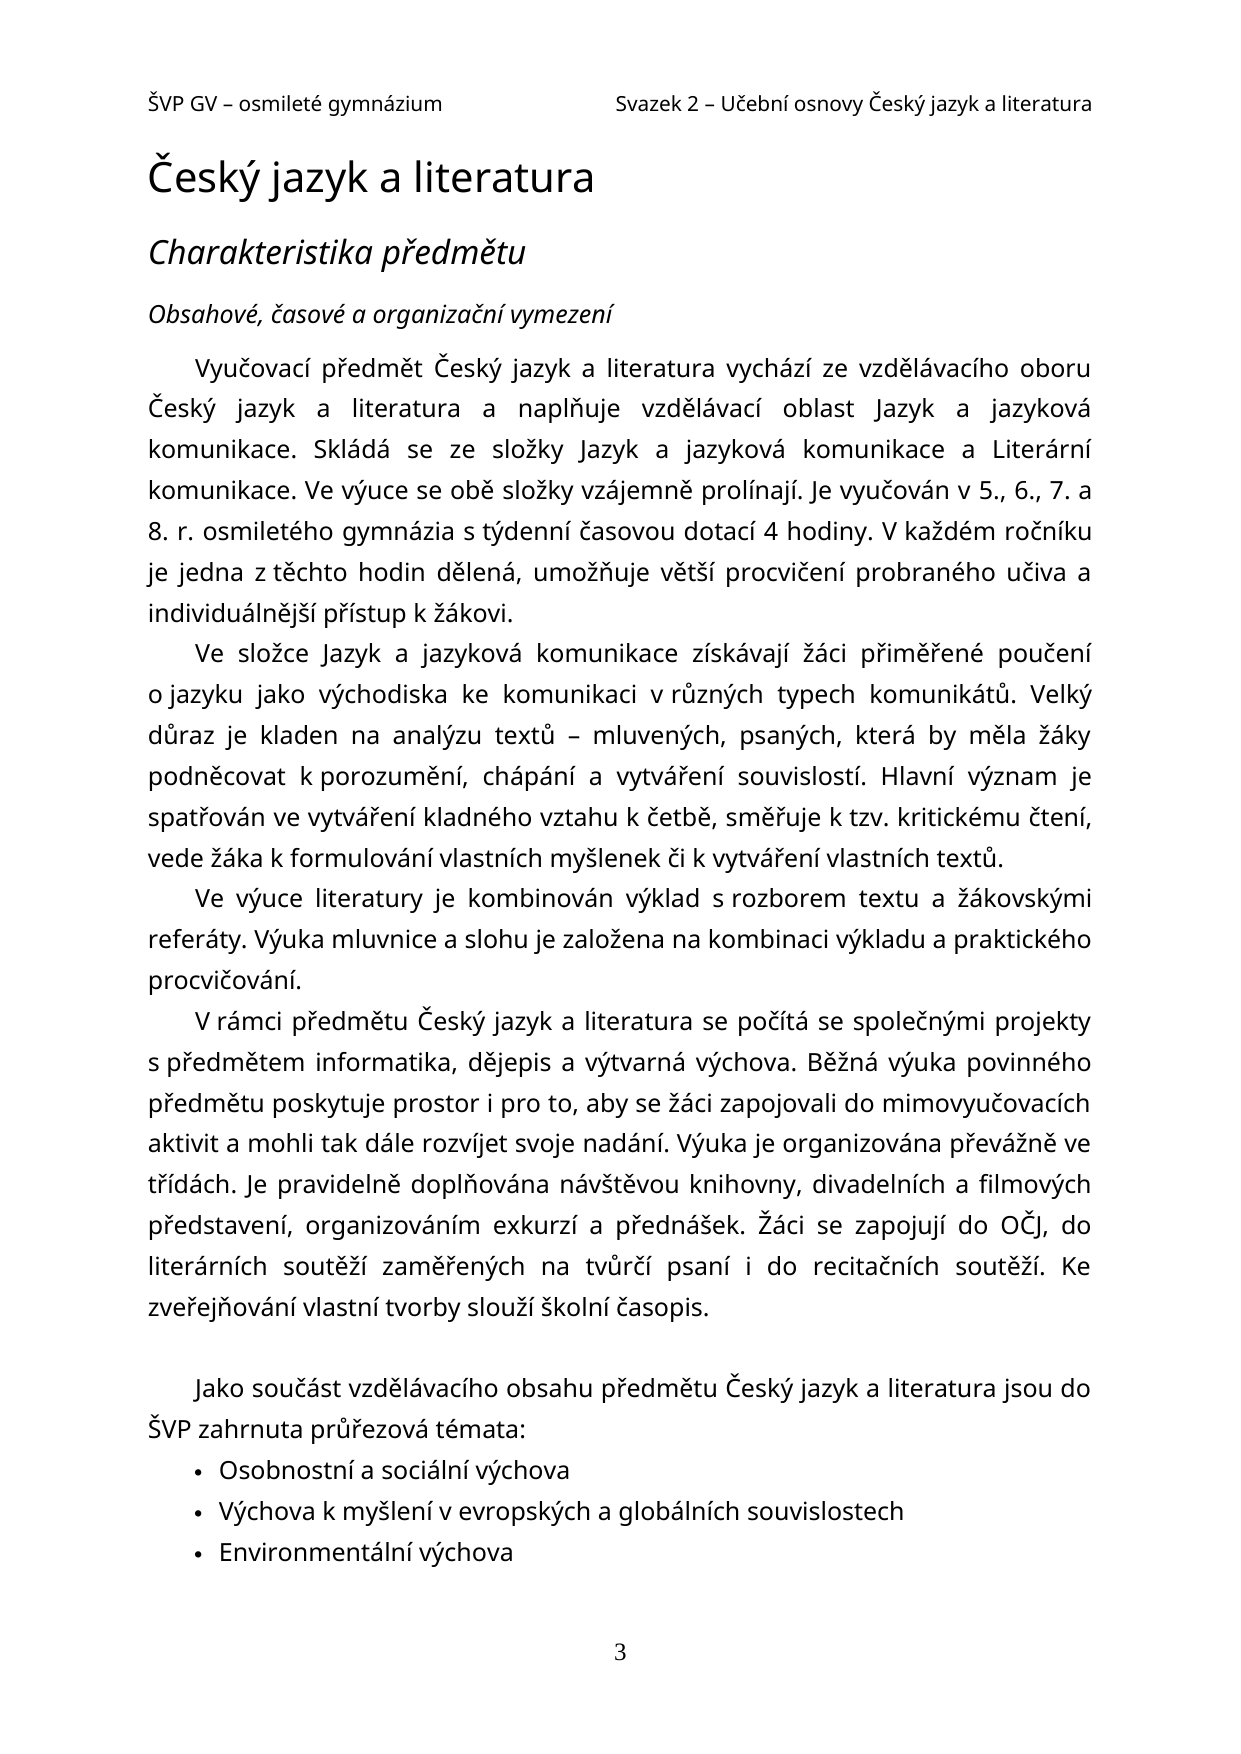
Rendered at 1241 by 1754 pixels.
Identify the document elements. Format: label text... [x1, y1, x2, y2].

list Environmentální výchova [195, 1534, 1092, 1568]
text Ve složce Jazyk a jazyková komunikace získávají žáci přiměřené poučení o jazyku jako východiska ke komunikaci v různých typech komunikátů. Velký důraz je kladen na analýzu textů – mluvených, psaných, která by měla žáky podněcovat k porozumění, chápání a vytváření souvislostí. Hlavní význam je spatřován ve vytváření kladného vztahu k četbě, směřuje k tzv. kritickému čtení, vede žáka k formulování vlastních myšlenek či k vytváření vlastních textů. [148, 636, 1092, 874]
text V rámci předmětu Český jazyk a literatura se počítá se společnými projekty s předmětem informatika, dějepis a výtvarná výchova. Běžná výuka povinného předmětu poskytuje prostor i pro to, aby se žáci zapojovali do mimovyučovacích aktivit a mohli tak dále rozvíjet svoje nadání. Výuka je organizována převážně ve třídách. Je pravidelně doplňována návštěvou knihovny, divadelních a filmových představení, organizováním exkurzí a přednášek. Žáci se zapojují do OČJ, do literárních soutěží zaměřených na tvůrčí psaní i do recitačních soutěží. Ke zveřejňování vlastní tvorby slouží školní časopis. [148, 1003, 1092, 1323]
text Vyučovací předmět Český jazyk a literatura vychází ze vzdělávacího oboru Český jazyk a literatura a naplňuje vzdělávací oblast Jazyk a jazyková komunikace. Skládá se ze složky Jazyk a jazyková komunikace a Literární komunikace. Ve výuce se obě složky vzájemně prolínají. Je vyučován v 5., 6., 8. r. osmiletého gymnázia s týdenní časovou dotací 4 hodiny. V každém ročníku je jedna z těchto hodin dělená, umožňuje větší procvičení probraného učiva a individuálnější přístup k žákovi. [148, 350, 1092, 629]
text Český jazyk a literatura [148, 148, 1092, 204]
text Obsahové, časové a organizační vymezení [148, 296, 1092, 330]
text Ve výuce literatury je kombinován výklad s rozborem textu a žákovskými referáty. Výuka mluvnice a slohu je založena na kombinaci výkladu a praktického procvičování. [148, 881, 1092, 997]
list Osobnostní a sociální výchova [195, 1453, 1092, 1487]
text Jako součást vzdělávacího obsahu předmětu Český jazyk a literatura jsou do ŠVP zahrnuta průřezová témata: [148, 1371, 1092, 1446]
text Charakteristika předmětu [148, 229, 1092, 274]
list Výchova k myšlení v evropských a globálních souvislostech [195, 1493, 1092, 1528]
